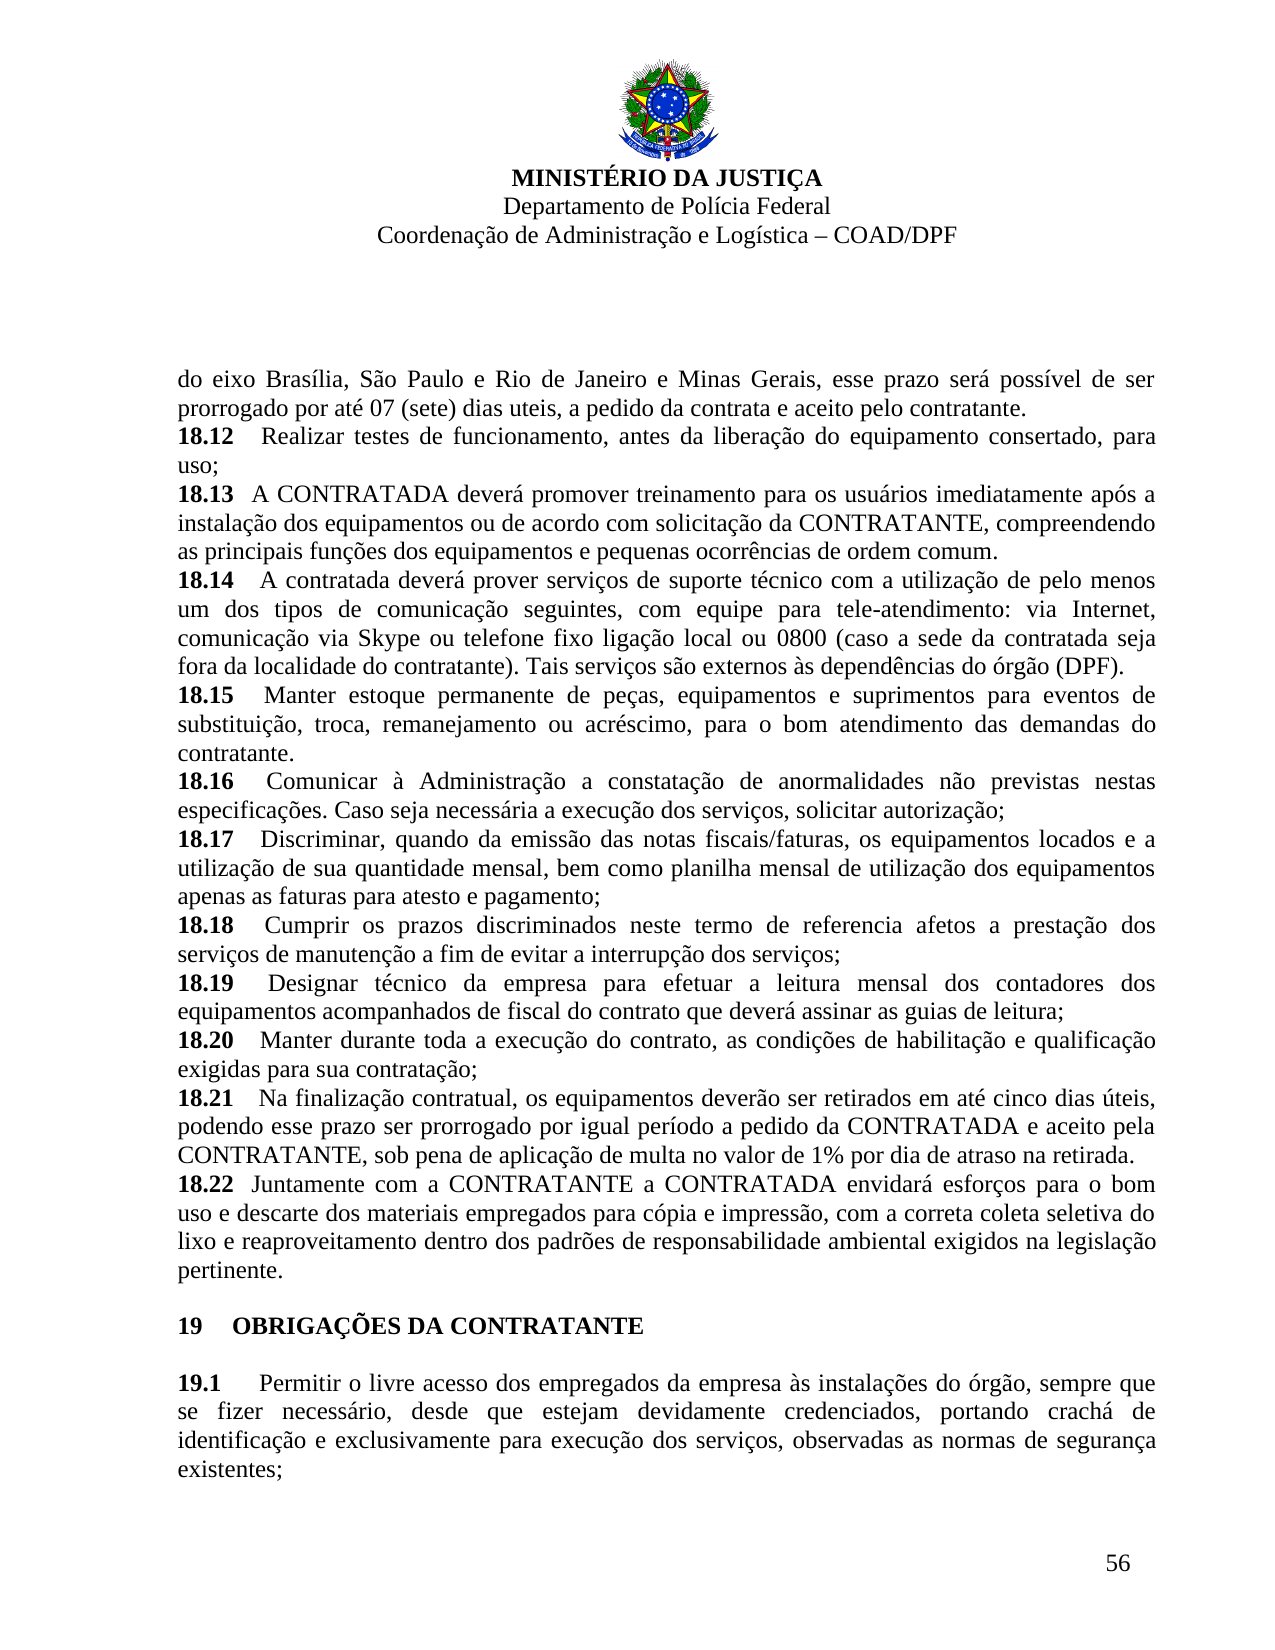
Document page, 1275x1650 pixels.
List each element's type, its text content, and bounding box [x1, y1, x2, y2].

list Na finalização contratual, os equipamentos deverão ser retirados em até cinco dias úteis, podendo esse prazo ser prorrogado por igual período a pedido da CONTRATADA e aceito pela CONTRATANTE, sob pena de aplicação de multa no valor de 1% por dia de atraso na retirada. [177, 1083, 1157, 1169]
list Manter durante toda a execução do contrato, as condições de habilitação e qualificação exigidas para sua contratação; [177, 1025, 1157, 1083]
list A CONTRATADA deverá promover treinamento para os usuários imediatamente após a instalação dos equipamentos ou de acordo com solicitação da CONTRATANTE, compreendendo as principais funções dos equipamentos e pequenas ocorrências de ordem comum. [177, 479, 1157, 565]
list Realizar testes de funcionamento, antes da liberação do equipamento consertado, para uso; [177, 421, 1157, 479]
list Cumprir os prazos discriminados neste termo de referencia afetos a prestação dos serviços de manutenção a fim de evitar a interrupção dos serviços; [177, 910, 1157, 968]
list Juntamente com a CONTRATANTE a CONTRATADA envidará esforços para o bom uso e descarte dos materiais empregados para cópia e impressão, com a correta coleta seletiva do lixo e reaproveitamento dentro dos padrões de responsabilidade ambiental exigidos na legislação pertinente. [177, 1169, 1157, 1284]
list OBRIGAÇÕES DA CONTRATANTE [177, 1311, 1157, 1340]
picture [613, 56, 720, 163]
list Designar técnico da empresa para efetuar a leitura mensal dos contadores dos equipamentos acompanhados de fiscal do contrato que deverá assinar as guias de leitura; [177, 968, 1157, 1025]
list Comunicar à Administração a constatação de anormalidades não previstas nestas especificações. Caso seja necessária a execução dos serviços, solicitar autorização; [177, 766, 1157, 824]
list Manter estoque permanente de peças, equipamentos e suprimentos para eventos de substituição, troca, remanejamento ou acréscimo, para o bom atendimento das demandas do contratante. [177, 680, 1157, 766]
list Discriminar, quando da emissão das notas fiscais/faturas, os equipamentos locados e a utilização de sua quantidade mensal, bem como planilha mensal de utilização dos equipamentos apenas as faturas para atesto e pagamento; [177, 824, 1157, 910]
list Permitir o livre acesso dos empregados da empresa às instalações do órgão, sempre que se fizer necessário, desde que estejam devidamente credenciados, portando crachá de identificação e exclusivamente para execução dos serviços, observadas as normas de segurança existentes; [177, 1368, 1157, 1483]
list A contratada deverá prover serviços de suporte técnico com a utilização de pelo menos um dos tipos de comunicação seguintes, com equipe para tele-atendimento: via Internet, comunicação via Skype ou telefone fixo ligação local ou 0800 (caso a sede da contratada seja fora da localidade do contratante). Tais serviços são externos às dependências do órgão (DPF). [177, 565, 1157, 680]
